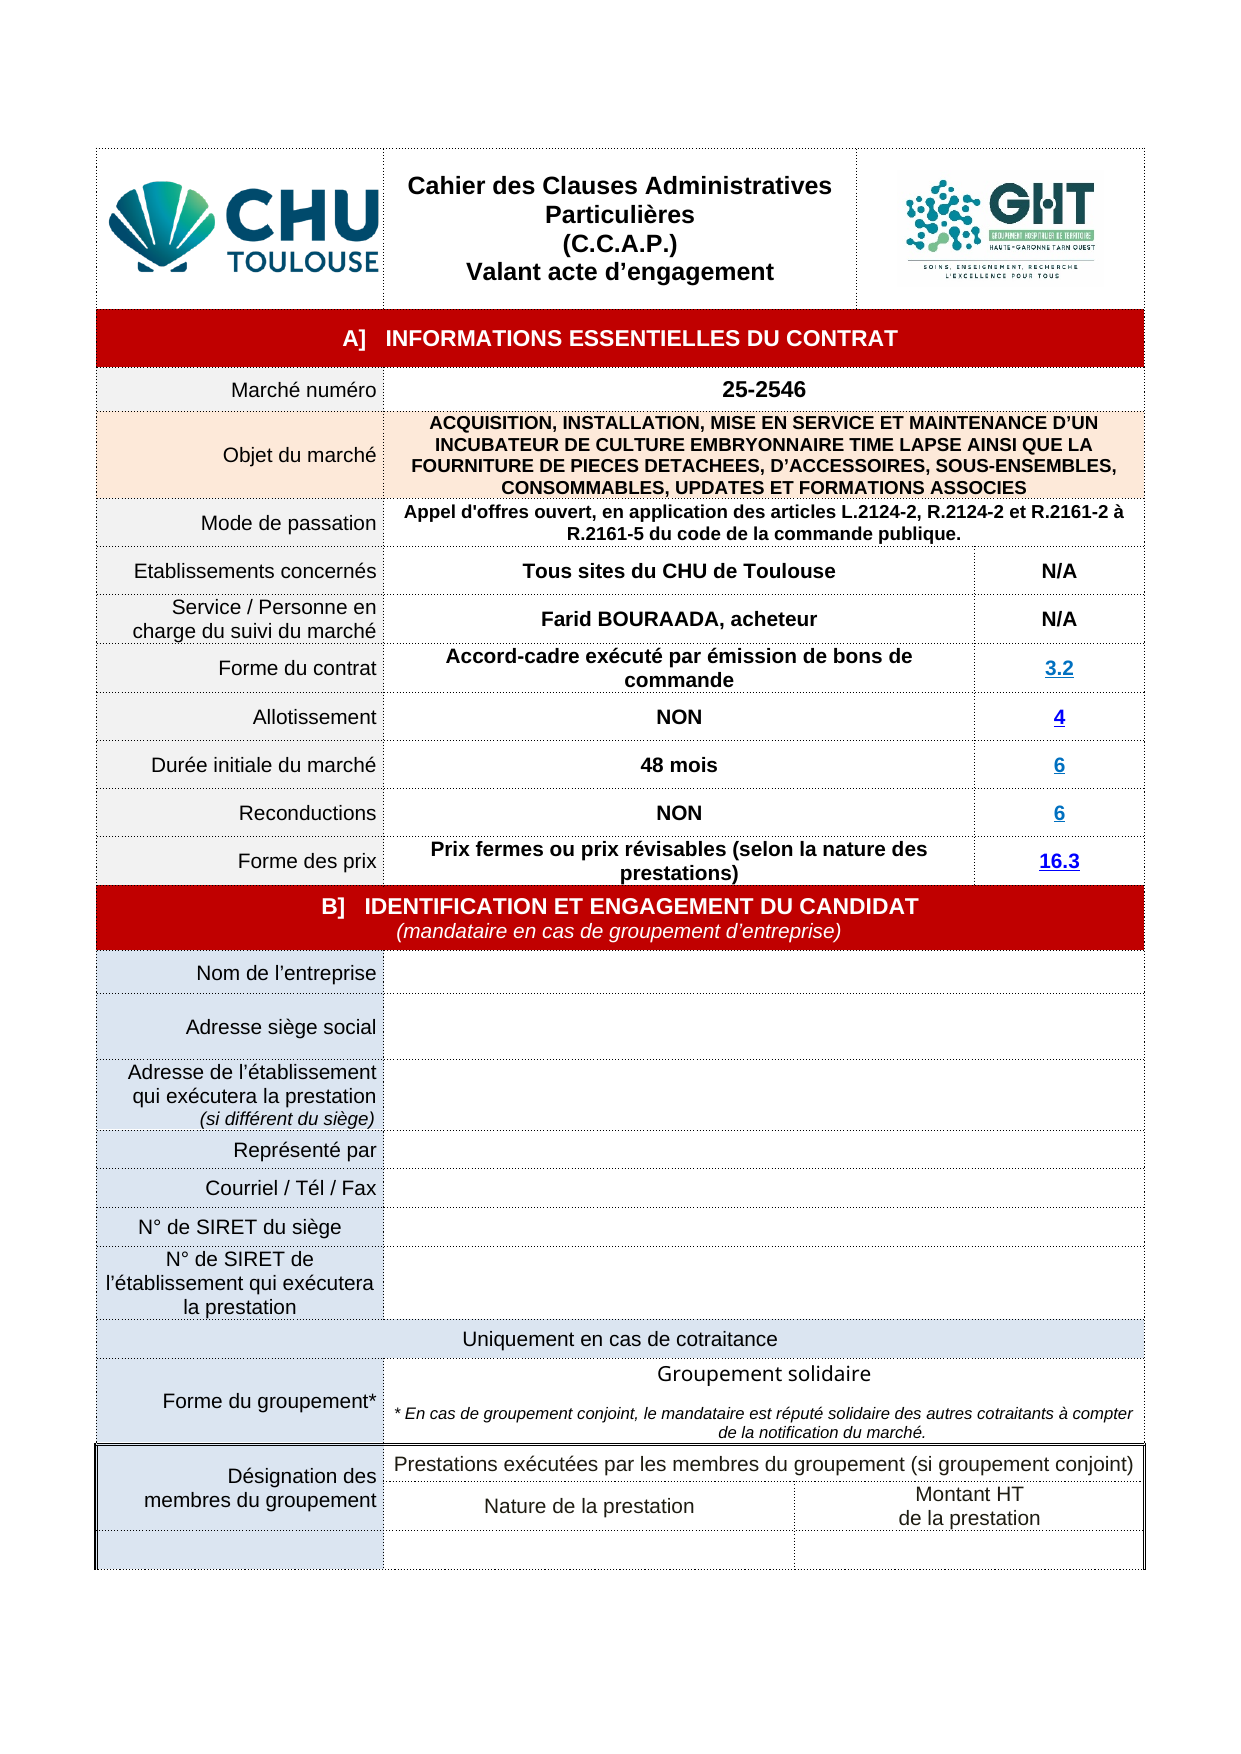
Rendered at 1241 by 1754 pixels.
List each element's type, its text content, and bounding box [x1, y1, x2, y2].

table_cell 48 mois [384, 740, 974, 788]
table_header [856, 148, 1144, 308]
table_cell [384, 692, 974, 740]
table_cell Allotissement [96, 692, 384, 740]
table_cell [98, 1530, 384, 1569]
table_cell Forme du groupement* [96, 1358, 384, 1442]
table_cell Reconductions [96, 788, 384, 836]
picture [897, 170, 1104, 287]
table_cell Courriel / Tél / Fax [96, 1168, 384, 1207]
picture [103, 170, 384, 287]
table_cell [384, 643, 974, 692]
table_cell Adresse siège social [96, 993, 384, 1059]
table_cell Durée initiale du marché [96, 740, 384, 788]
table_cell Adresse de l’établissement qui exécutera la prestation (si différent du siège) [96, 1059, 384, 1129]
table_cell 4 [975, 692, 1144, 740]
table_cell [384, 1207, 1144, 1246]
table_cell [384, 836, 974, 885]
table_cell * En cas de groupement conjoint, le mandataire est réputé solidaire des autres cotraitants à compter de la notification du marché. [384, 1358, 1144, 1442]
table_cell Objet du marché [96, 411, 384, 498]
table_cell [384, 1130, 1144, 1168]
table_cell 6 [975, 740, 1144, 788]
table_cell [384, 1059, 1144, 1129]
table_cell 3.2 [975, 643, 1144, 692]
table_cell N° de SIRET de l’établissement qui exécutera la prestation [96, 1246, 384, 1319]
table_cell Nom de l’entreprise [96, 950, 384, 993]
table_cell Désignation des membres du groupement [98, 1446, 384, 1530]
table_header [96, 148, 384, 308]
table_cell 6 [975, 788, 1144, 836]
table_cell 25-2546 [384, 367, 1144, 411]
table_cell Marché numéro [96, 367, 384, 411]
table_cell Représenté par [96, 1130, 384, 1168]
table_cell Uniquement en cas de cotraitance [96, 1319, 1144, 1358]
table_cell du code de la commande publique. [384, 498, 1144, 546]
table_cell Nature de la prestation [384, 1481, 795, 1530]
table_cell [384, 993, 1144, 1059]
table_cell [384, 950, 1144, 993]
table_cell Etablissements concernés [96, 546, 384, 594]
table_cell Mode de passation [96, 498, 384, 546]
table_cell B] IDENTIFICATION ET ENGAGEMENT DU CANDIDAT (mandataire en cas de groupement d’entreprise) [96, 885, 1144, 950]
table_cell Forme du contrat [96, 643, 384, 692]
table_cell [384, 1530, 795, 1569]
table_cell Forme des prix [96, 836, 384, 885]
table_cell [384, 1246, 1144, 1319]
table_cell [384, 1168, 1144, 1207]
table_cell [795, 1530, 1143, 1569]
table_cell Prestations exécutées par les membres du groupement (si groupement conjoint) [384, 1446, 1143, 1481]
table_cell N/A [975, 546, 1144, 594]
table_cell 16.3 [975, 836, 1144, 885]
table_cell A] INFORMATIONS ESSENTIELLES DU CONTRAT [96, 309, 1144, 367]
table_cell Farid BOURAADA, acheteur [384, 594, 974, 643]
table_cell Montant HT de la prestation [795, 1481, 1143, 1530]
table_cell N/A [975, 594, 1144, 643]
table_cell N° de SIRET du siège [96, 1207, 384, 1246]
table_header Cahier des Clauses Administratives Particulières (C.C.A.P.) Valant acte d’engagement [384, 148, 856, 308]
table_cell Service / Personne en charge du suivi du marché [96, 594, 384, 643]
table_cell ACQUISITION, INSTALLATION, MISE EN SERVICE ET MAINTENANCE D’UN INCUBATEUR DE CULTURE EMBRYONNAIRE TIME LAPSE AINSI QUE LA FOURNITURE DE PIECES DETACHEES, D’ACCESSOIRES, SOUS-ENSEMBLES, CONSOMMABLES, UPDATES ET FORMATIONS ASSOCIES [384, 411, 1144, 498]
table_cell [384, 788, 974, 836]
table_cell [384, 546, 974, 594]
